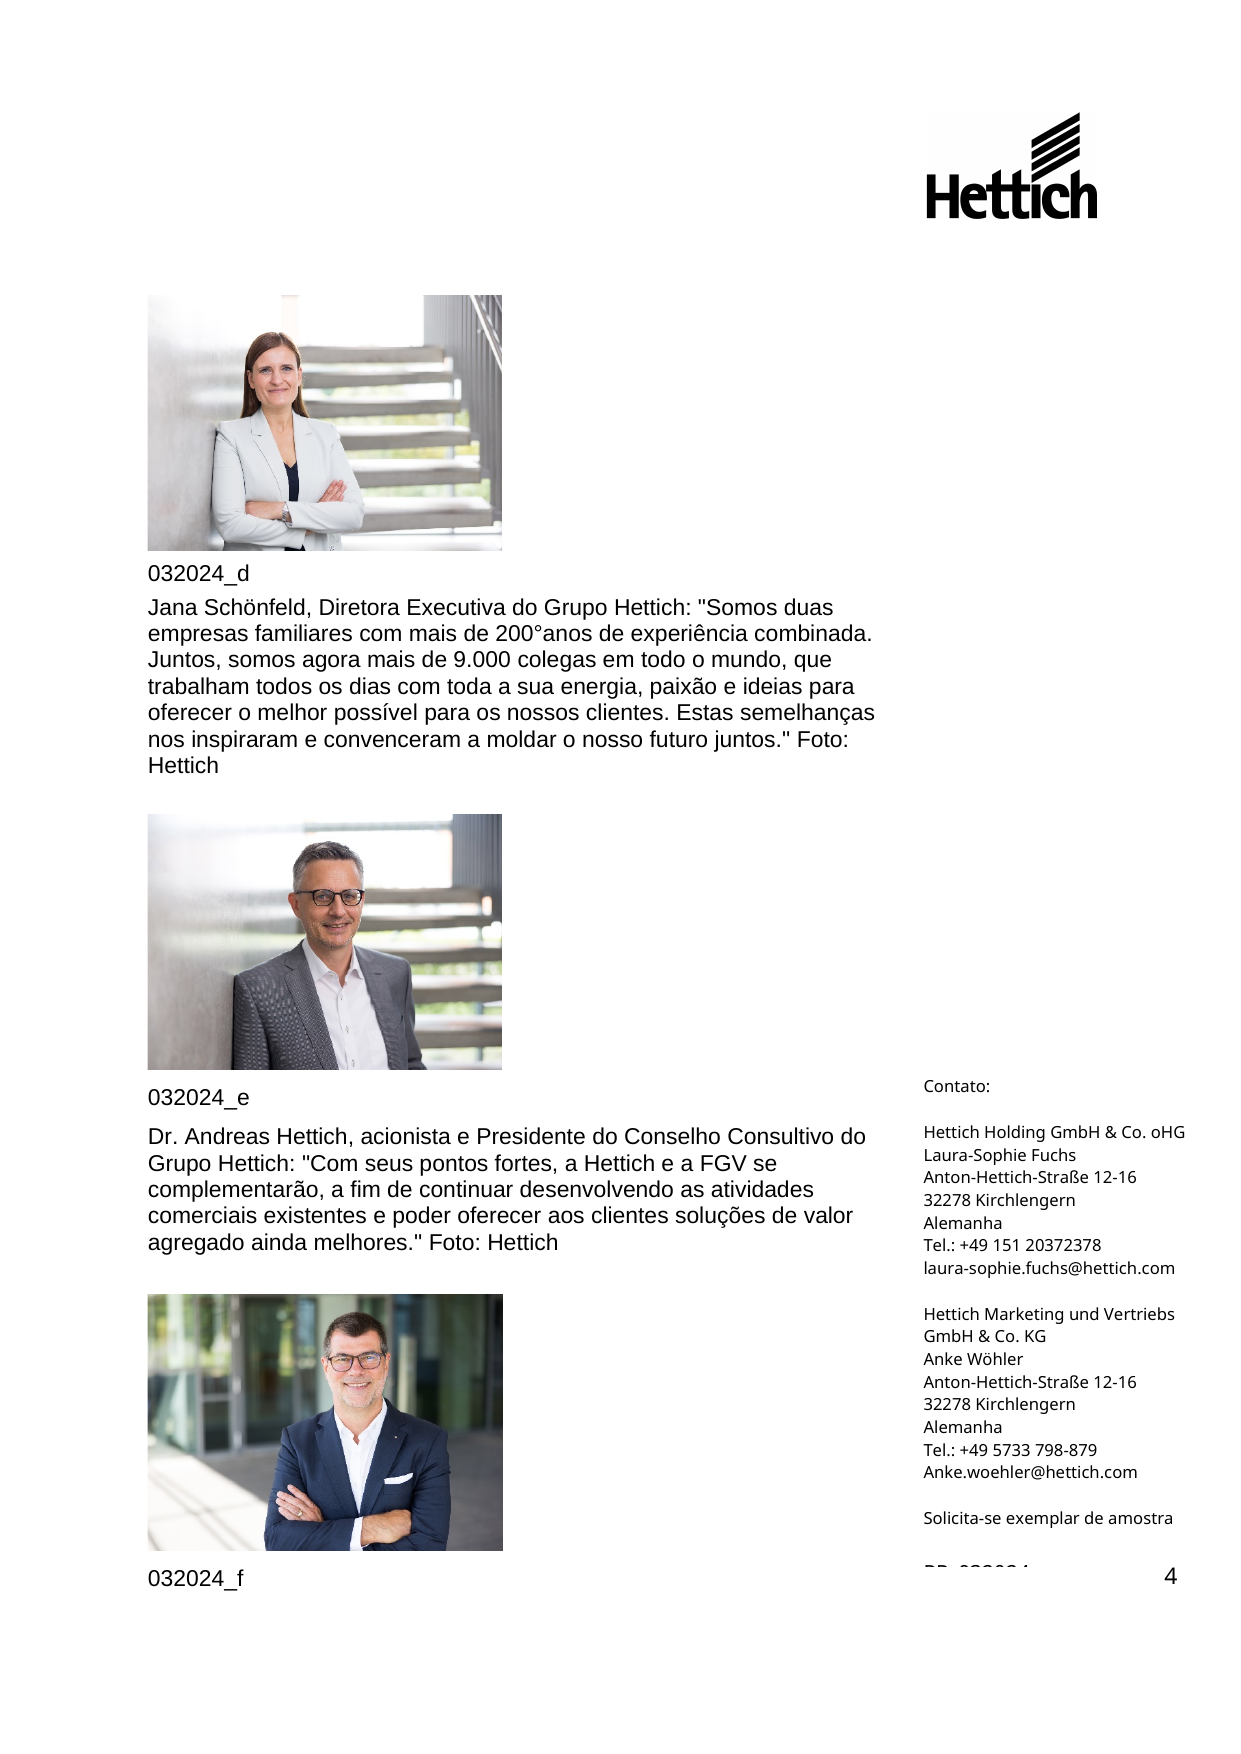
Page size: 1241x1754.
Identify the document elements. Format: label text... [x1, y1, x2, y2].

text Dr. Andreas Hettich, acionista e Presidente do Conselho Consultivo do [148, 1123, 886, 1149]
picture [147, 1294, 503, 1551]
picture [926, 112, 1097, 219]
text 032024_e [148, 1084, 886, 1110]
text 032024_d [148, 560, 886, 587]
picture [147, 814, 502, 1070]
text Jana Schönfeld, Diretora Executiva do Grupo Hettich: "Somos duas empresas familiares com mais de 200°anos de experiência combinada. Juntos, somos agora mais de 9.000 colegas em todo o mundo, que trabalham todos os dias com toda a sua energia, paixão e ideias para oferecer o melhor possível para os nossos clientes. Estas semelhanças nos inspiraram e convenceram a moldar o nosso futuro juntos." Foto: Hettich [148, 594, 886, 778]
text Grupo Hettich: "Com seus pontos fortes, a Hettich e a FGV se complementarão, a fim de continuar desenvolvendo as atividades comerciais existentes e poder oferecer aos clientes soluções de valor agregado ainda melhores." Foto: Hettich [148, 1149, 886, 1255]
picture [147, 295, 502, 551]
text 032024_f [148, 1565, 886, 1591]
